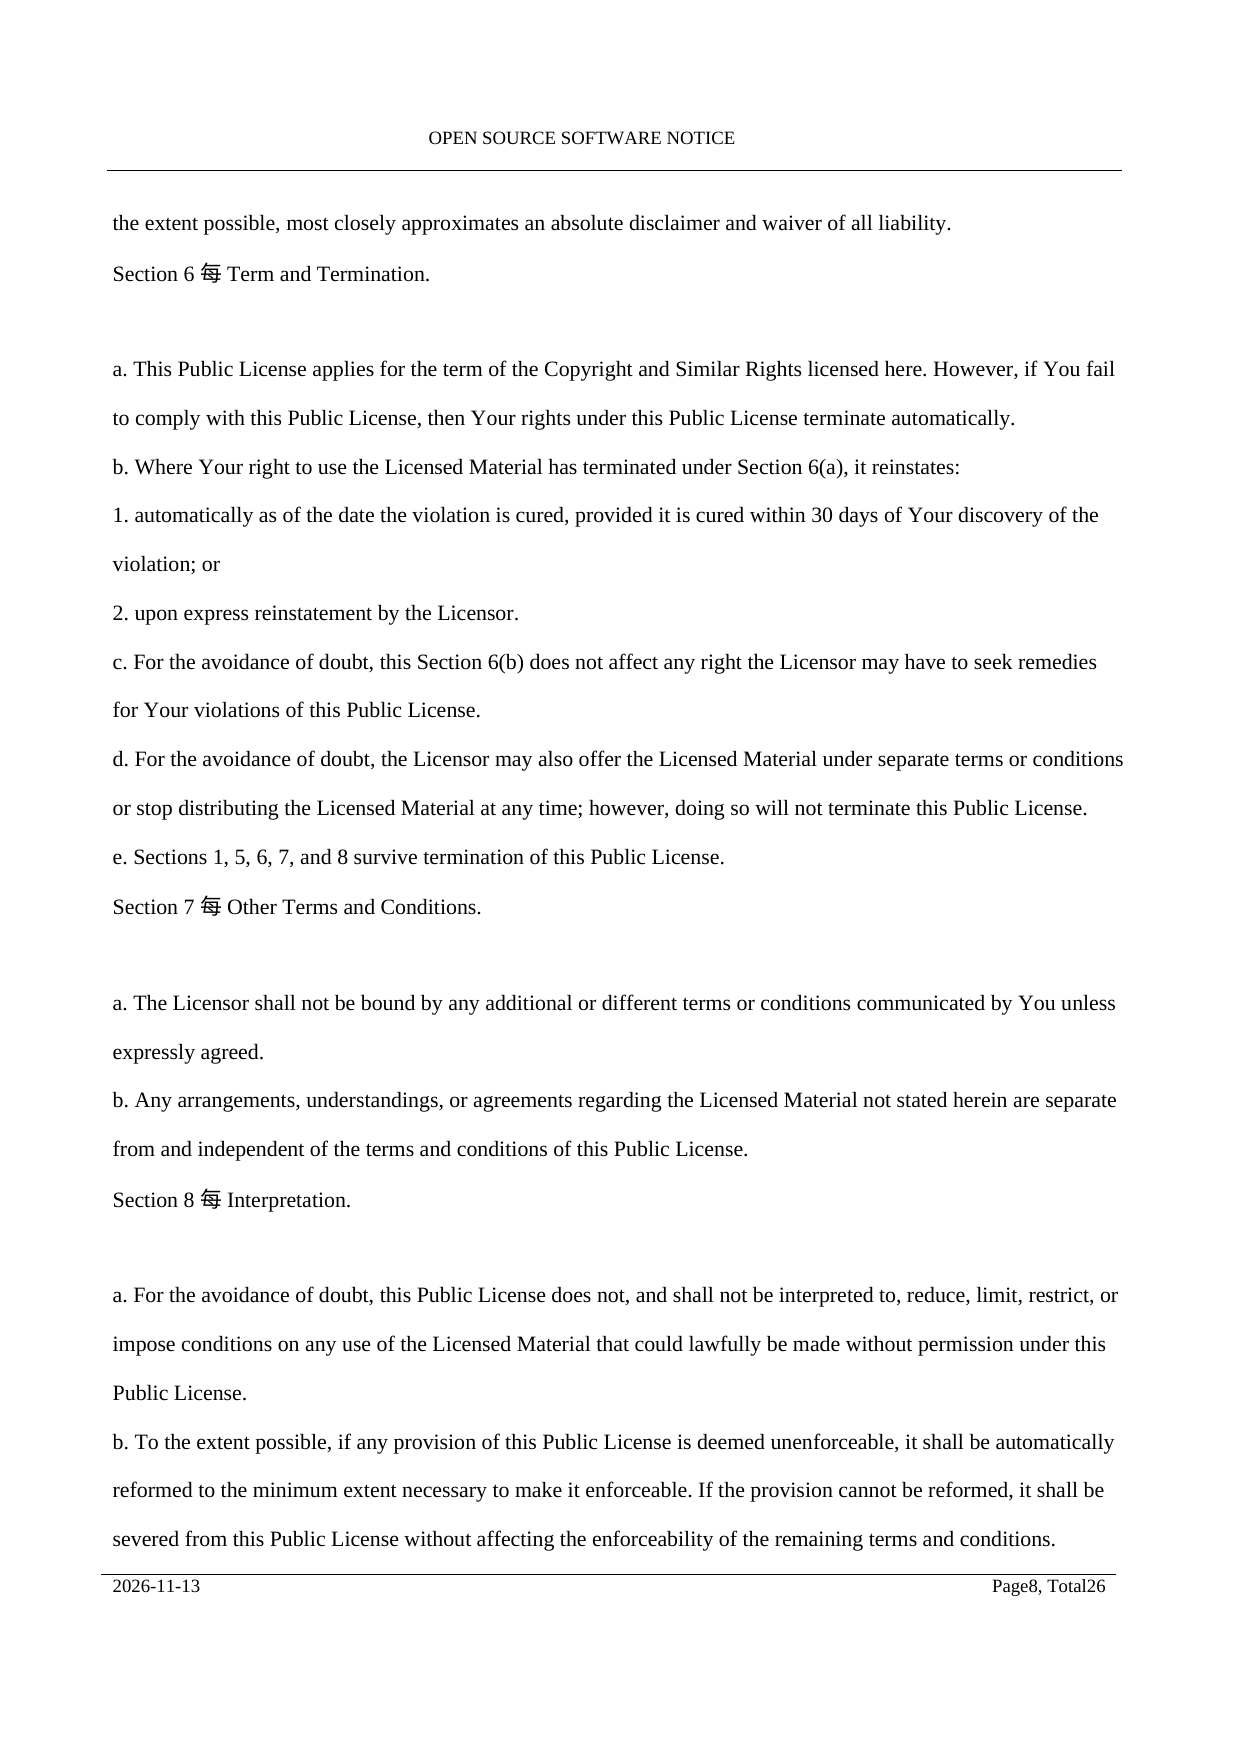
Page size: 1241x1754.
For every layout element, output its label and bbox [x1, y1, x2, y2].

text [112, 206, 1128, 1555]
